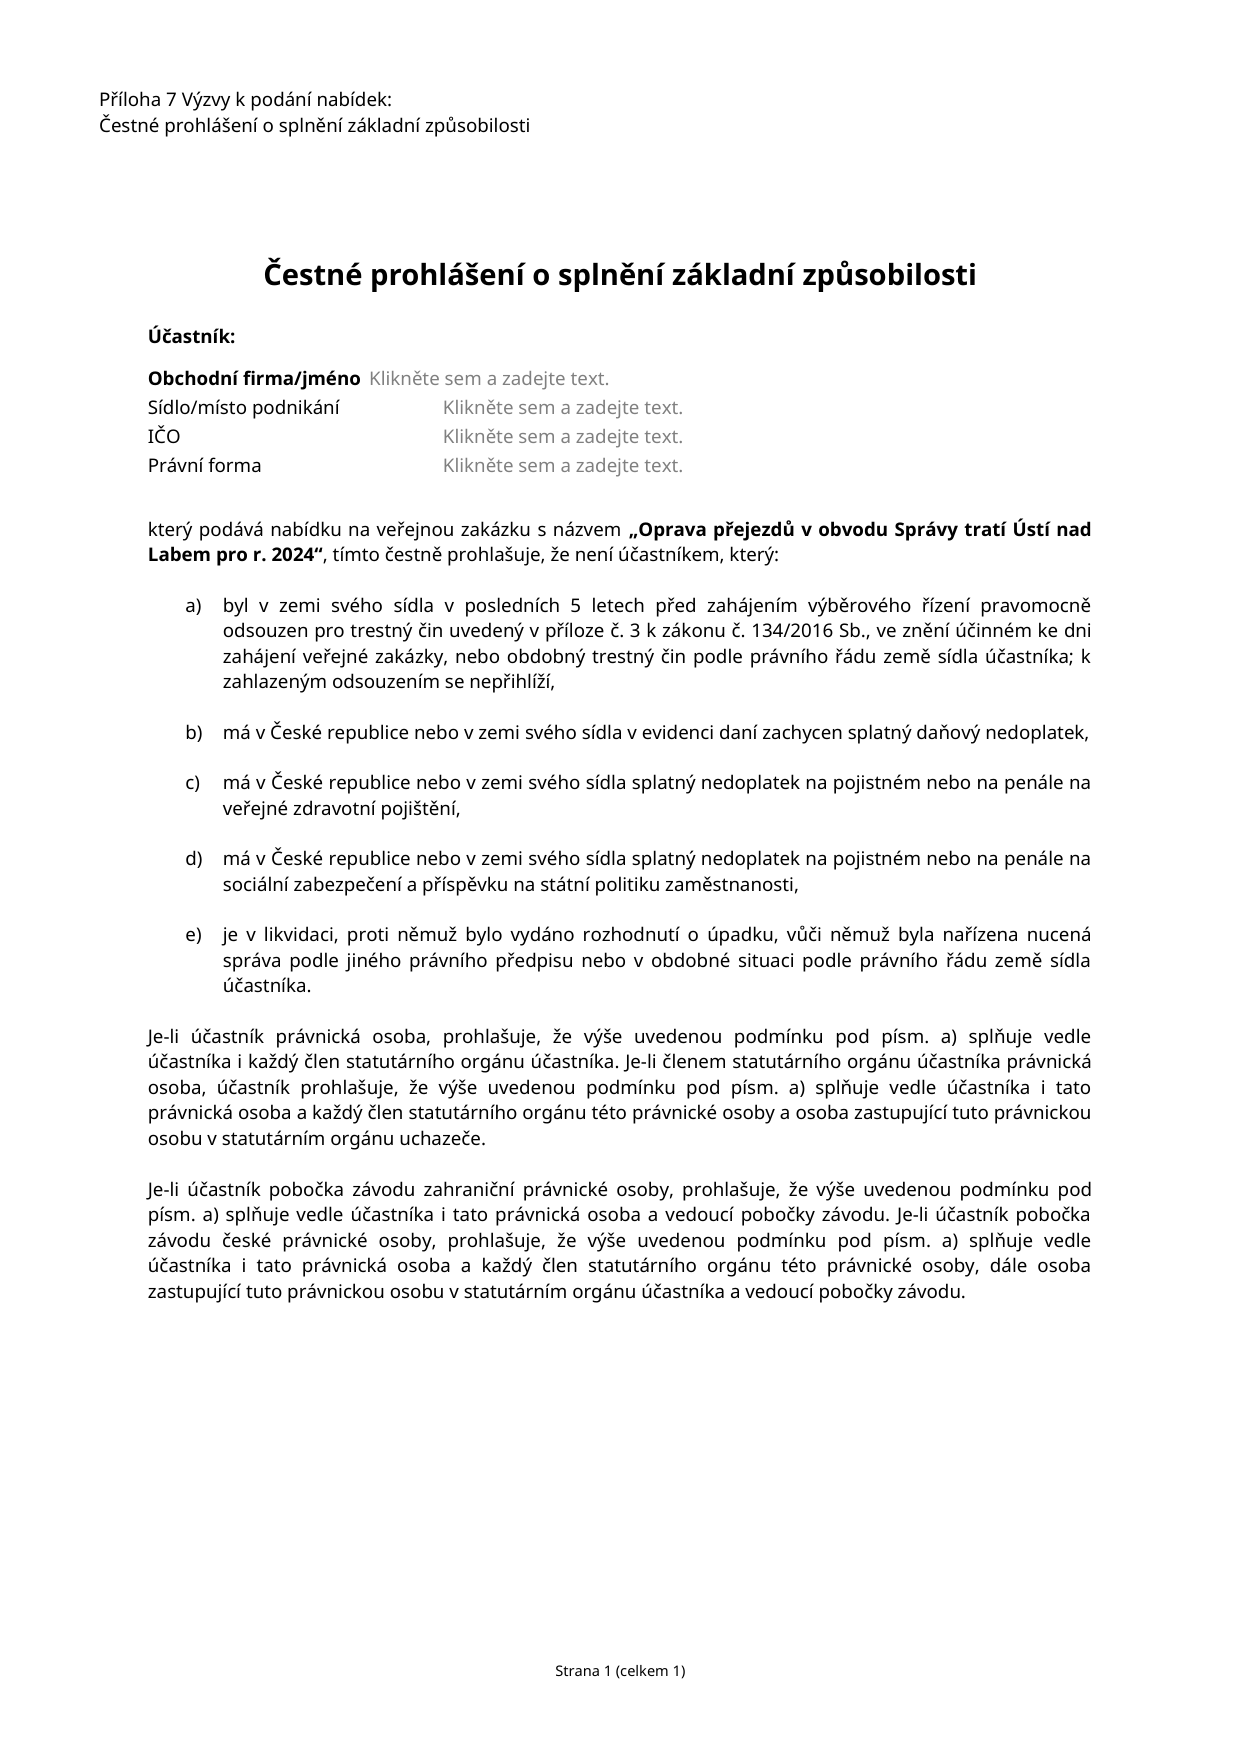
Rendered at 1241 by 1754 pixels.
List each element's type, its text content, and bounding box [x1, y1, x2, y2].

title Čestné prohlášení o splnění základní způsobilosti [148, 254, 1093, 293]
text který podává nabídku na veřejnou zakázku s názvem „Oprava přejezdů v obvodu Správy tratí Ústí nad Labem pro r. 2024“, tímto čestně prohlašuje, že není účastníkem, který: [148, 516, 1093, 567]
list je v likvidaci, proti němuž bylo vydáno rozhodnutí o úpadku, vůči němuž byla nařízena nucená správa podle jiného právního předpisu nebo v obdobné situaci podle právního řádu země sídla účastníka. [185, 922, 1093, 998]
text IČO [148, 420, 1093, 449]
text Právní forma [148, 449, 1093, 478]
list byl v zemi svého sídla v posledních 5 letech před zahájením výběrového řízení pravomocně odsouzen pro trestný čin uvedený v příloze č. 3 k zákonu č. 134/2016 Sb., ve znění účinném ke dni zahájení veřejné zakázky, nebo obdobný trestný čin podle právního řádu země sídla účastníka; k zahlazeným odsouzením se nepřihlíží, [185, 592, 1093, 694]
list má v České republice nebo v zemi svého sídla splatný nedoplatek na pojistném nebo na penále na sociální zabezpečení a příspěvku na státní politiku zaměstnanosti, [185, 846, 1093, 897]
text Obchodní firma/jméno [148, 362, 1093, 391]
text Sídlo/místo podnikání [148, 391, 1093, 420]
text Je-li účastník právnická osoba, prohlašuje, že výše uvedenou podmínku pod písm. a) splňuje vedle účastníka i každý člen statutárního orgánu účastníka. Je-li členem statutárního orgánu účastníka právnická osoba, účastník prohlašuje, že výše uvedenou podmínku pod písm. a) splňuje vedle účastníka i tato právnická osoba a každý člen statutárního orgánu této právnické osoby a osoba zastupující tuto právnickou osobu v statutárním orgánu uchazeče. [148, 1023, 1093, 1151]
list má v České republice nebo v zemi svého sídla v evidenci daní zachycen splatný daňový nedoplatek, [185, 719, 1093, 744]
list má v České republice nebo v zemi svého sídla splatný nedoplatek na pojistném nebo na penále na veřejné zdravotní pojištění, [185, 769, 1093, 821]
text Účastník: [148, 318, 1093, 349]
text Je-li účastník pobočka závodu zahraniční právnické osoby, prohlašuje, že výše uvedenou podmínku pod písm. a) splňuje vedle účastníka i tato právnická osoba a vedoucí pobočky závodu. Je-li účastník pobočka závodu české právnické osoby, prohlašuje, že výše uvedenou podmínku pod písm. a) splňuje vedle účastníka i tato právnická osoba a každý člen statutárního orgánu této právnické osoby, dále osoba zastupující tuto právnickou osobu v statutárním orgánu účastníka a vedoucí pobočky závodu. [148, 1176, 1093, 1304]
